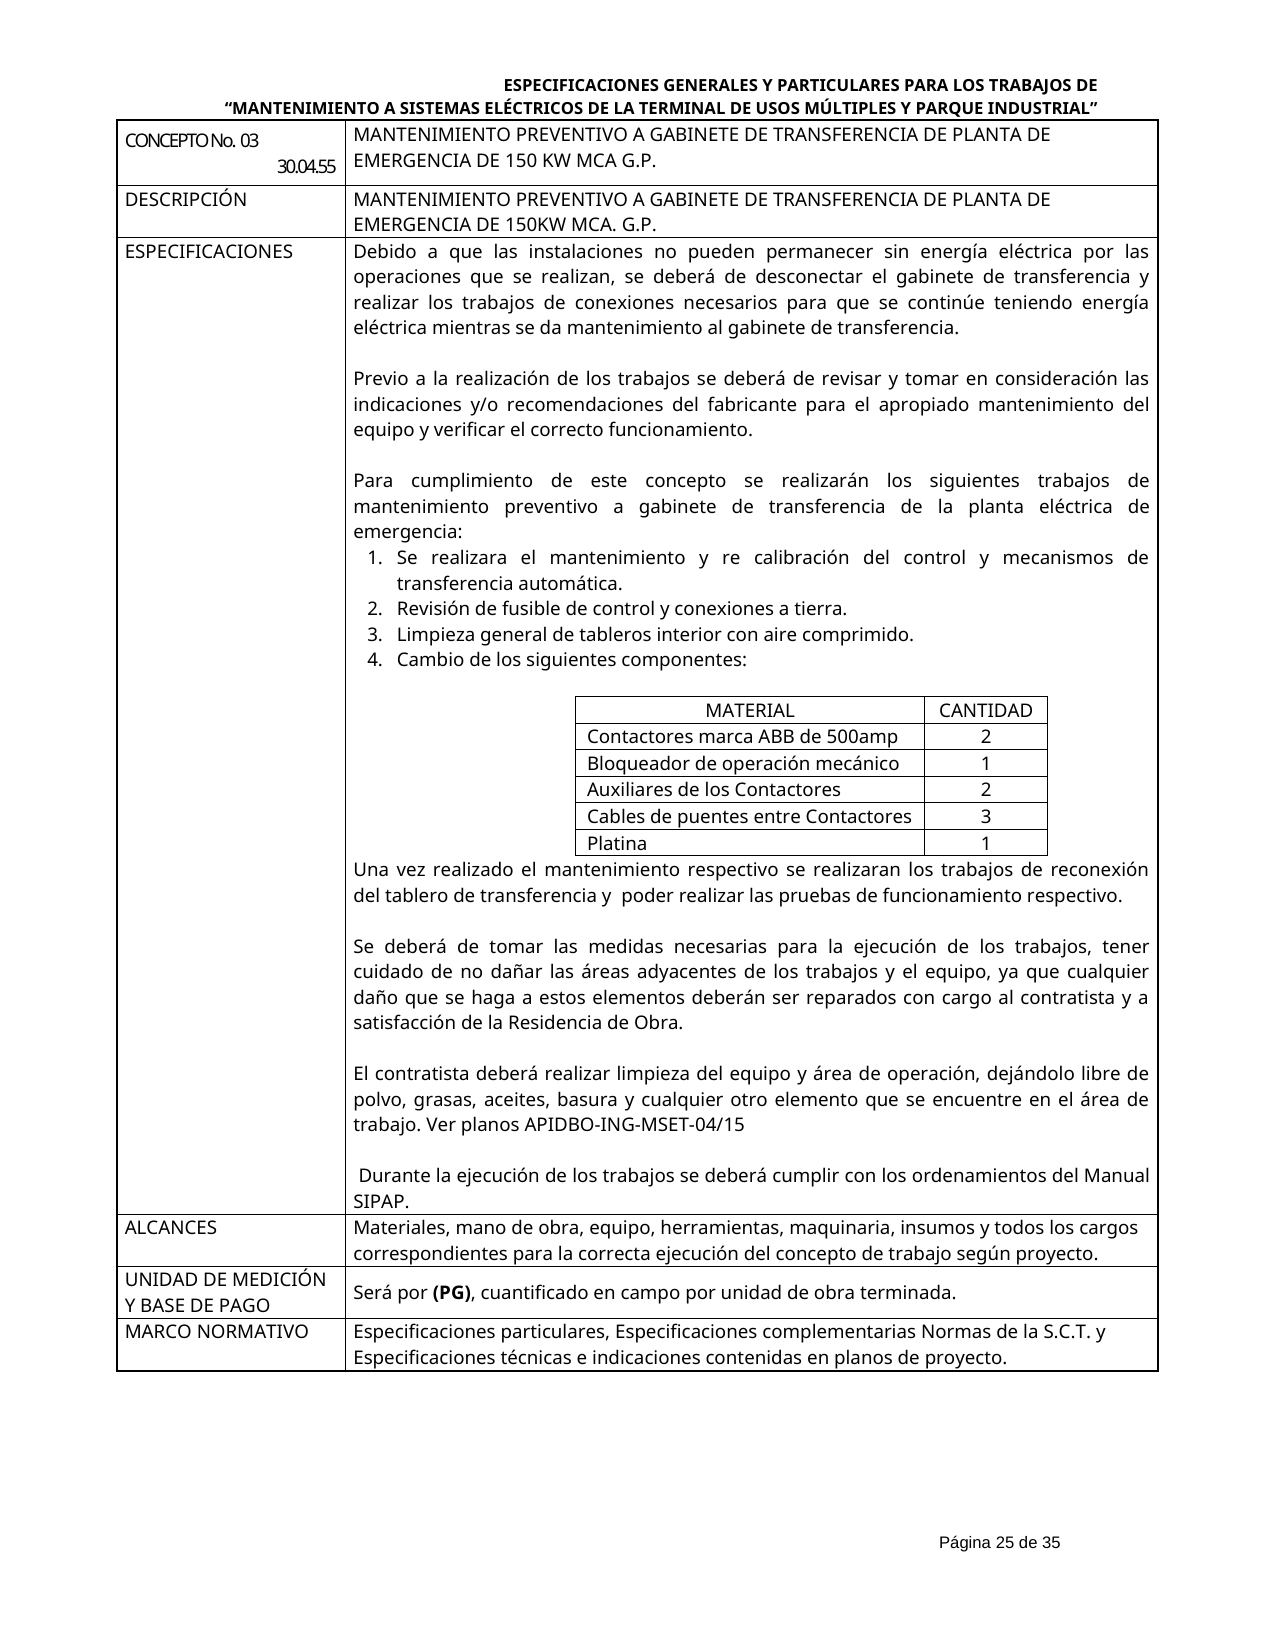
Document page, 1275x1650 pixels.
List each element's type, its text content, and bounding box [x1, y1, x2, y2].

table_cell MANTENIMIENTO PREVENTIVO A GABINETE DE TRANSFERENCIA DE PLANTA DE EMERGENCIA DE 150 KW MCA G.P. [346, 121, 1157, 185]
table_cell ALCANCES [118, 1215, 345, 1266]
table_cell ESPECIFICACIONES [118, 238, 345, 1214]
table_cell Será por (PG), cuantificado en campo por unidad de obra terminada. [346, 1267, 1157, 1318]
table_cell MANTENIMIENTO PREVENTIVO A GABINETE DE TRANSFERENCIA DE PLANTA DE EMERGENCIA DE 150KW MCA. G.P. [346, 186, 1157, 237]
table_cell Debido a que las instalaciones no pueden permanecer sin energía eléctrica por las operaciones que se realizan, se deberá de desconectar el gabinete de transferencia y realizar los trabajos de conexiones necesarios para que se continúe teniendo energía eléctrica mientras se da mantenimiento al gabinete de transferencia. Previo a la realización de los trabajos se deberá de revisar y tomar en consideración las indicaciones y/o recomendaciones del fabricante para el apropiado mantenimiento del equipo y verificar el correcto funcionamiento. Para cumplimiento de este concepto se realizarán los siguientes trabajos de mantenimiento preventivo a gabinete de transferencia de la planta eléctrica de emergencia: Se realizara el mantenimiento y re calibración del control y mecanismos de transferencia automática. Revisión de fusible de control y conexiones a tierra. Limpieza general de tableros interior con aire comprimido. Cambio de los siguientes componentes: Una vez realizado el mantenimiento respectivo se realizaran los trabajos de reconexión del tablero de transferencia y poder realizar las pruebas de funcionamiento respectivo. Se deberá de tomar las medidas necesarias para la ejecución de los trabajos, tener cuidado de no dañar las áreas adyacentes de los trabajos y el equipo, ya que cualquier daño que se haga a estos elementos deberán ser reparados con cargo al contratista y a satisfacción de la Residencia de Obra. El contratista deberá realizar limpieza del equipo y área de operación, dejándolo libre de polvo, grasas, aceites, basura y cualquier otro elemento que se encuentre en el área de trabajo. Ver planos APIDBO-ING-MSET-04/15 Durante la ejecución de los trabajos se deberá cumplir con los ordenamientos del Manual SIPAP. [346, 238, 1157, 1214]
table_cell UNIDAD DE MEDICIÓN Y BASE DE PAGO [118, 1267, 345, 1318]
table_cell CONCEPTO No. 03 30.04.55 [118, 121, 345, 185]
table_cell Materiales, mano de obra, equipo, herramientas, maquinaria, insumos y todos los cargos correspondientes para la correcta ejecución del concepto de trabajo según proyecto. [346, 1215, 1157, 1266]
table_cell Especificaciones particulares, Especificaciones complementarias Normas de .T. y Especificaciones técnicas e indicaciones contenidas en planos de proyecto. [346, 1319, 1157, 1370]
table_cell MARCO NORMATIVO [118, 1319, 345, 1370]
table_cell DESCRIPCIÓN [118, 186, 345, 237]
